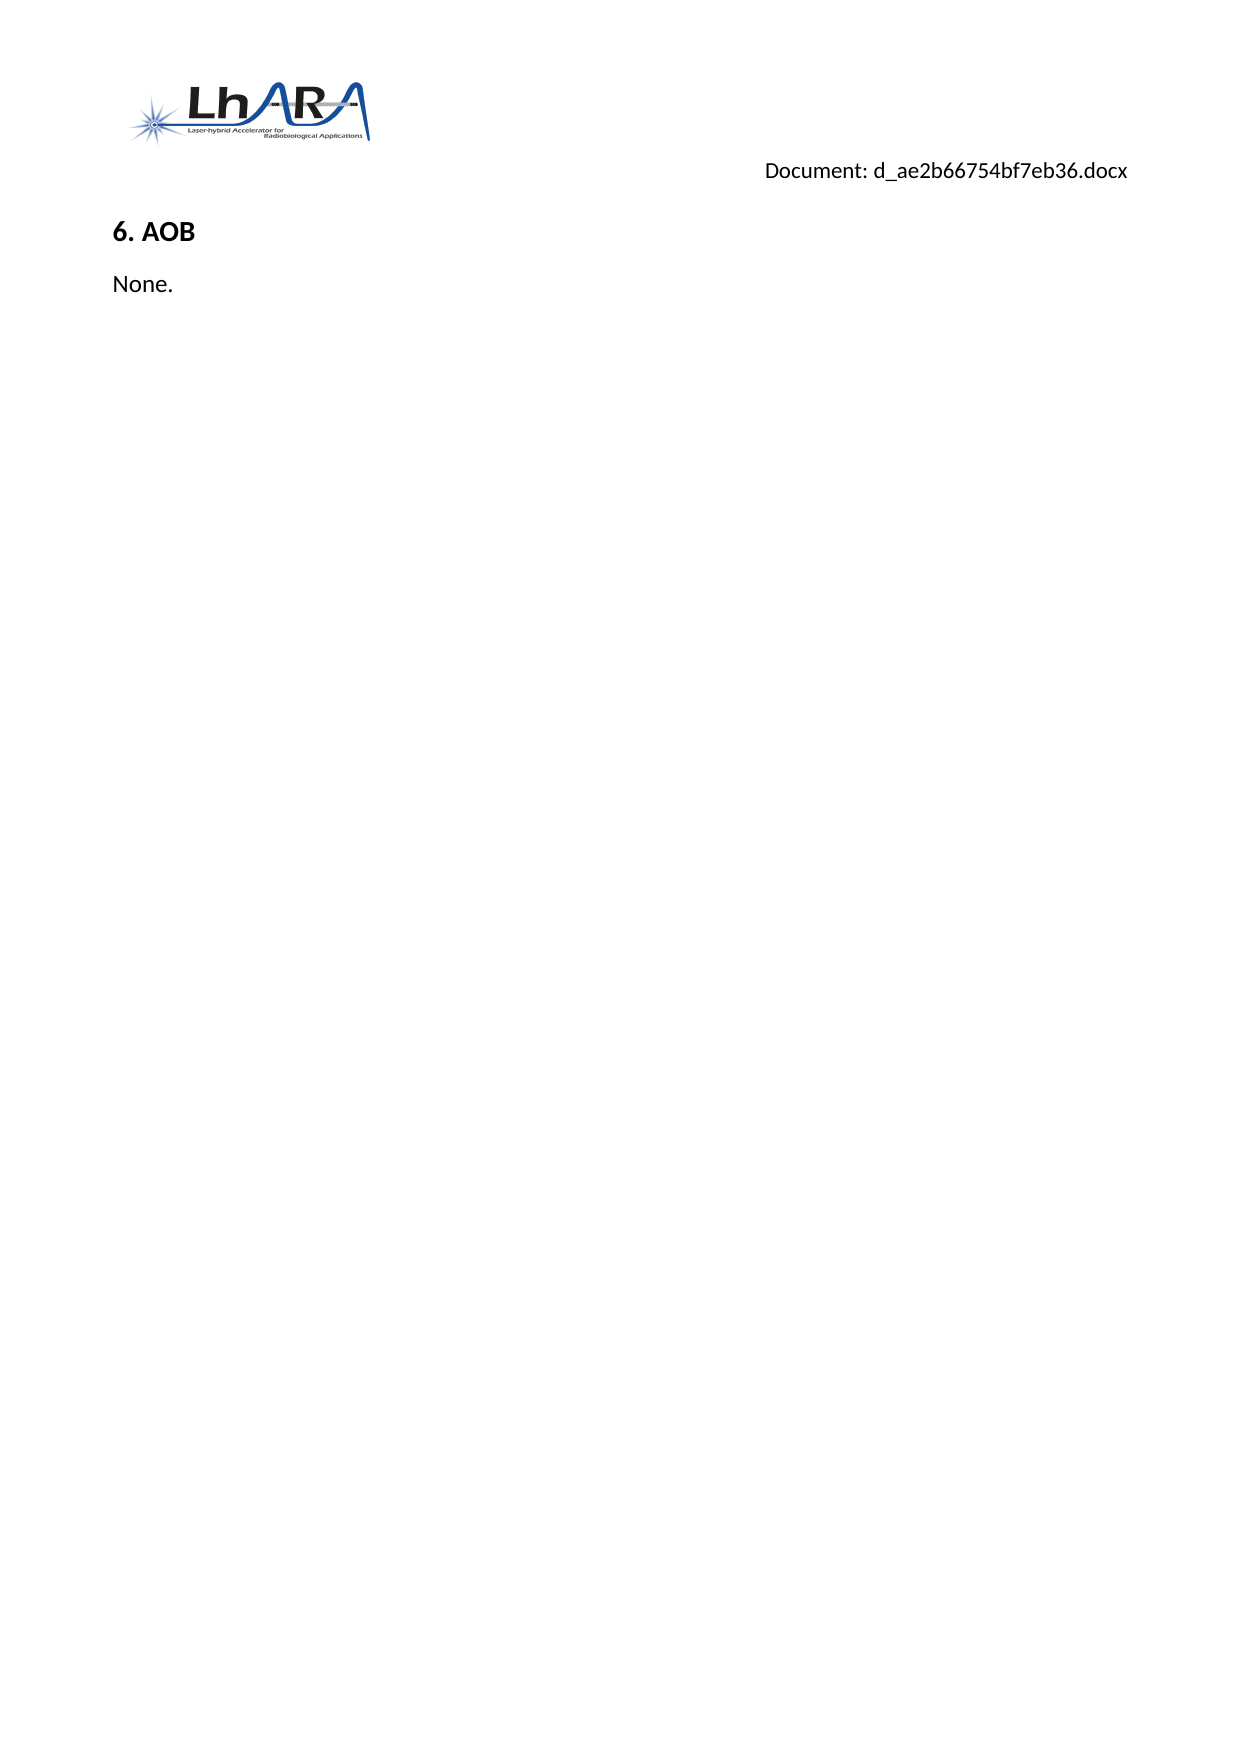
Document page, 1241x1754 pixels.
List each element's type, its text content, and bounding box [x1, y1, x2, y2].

text 6. AOB [112, 213, 1128, 248]
picture [112, 73, 400, 157]
text None. [112, 268, 1128, 298]
